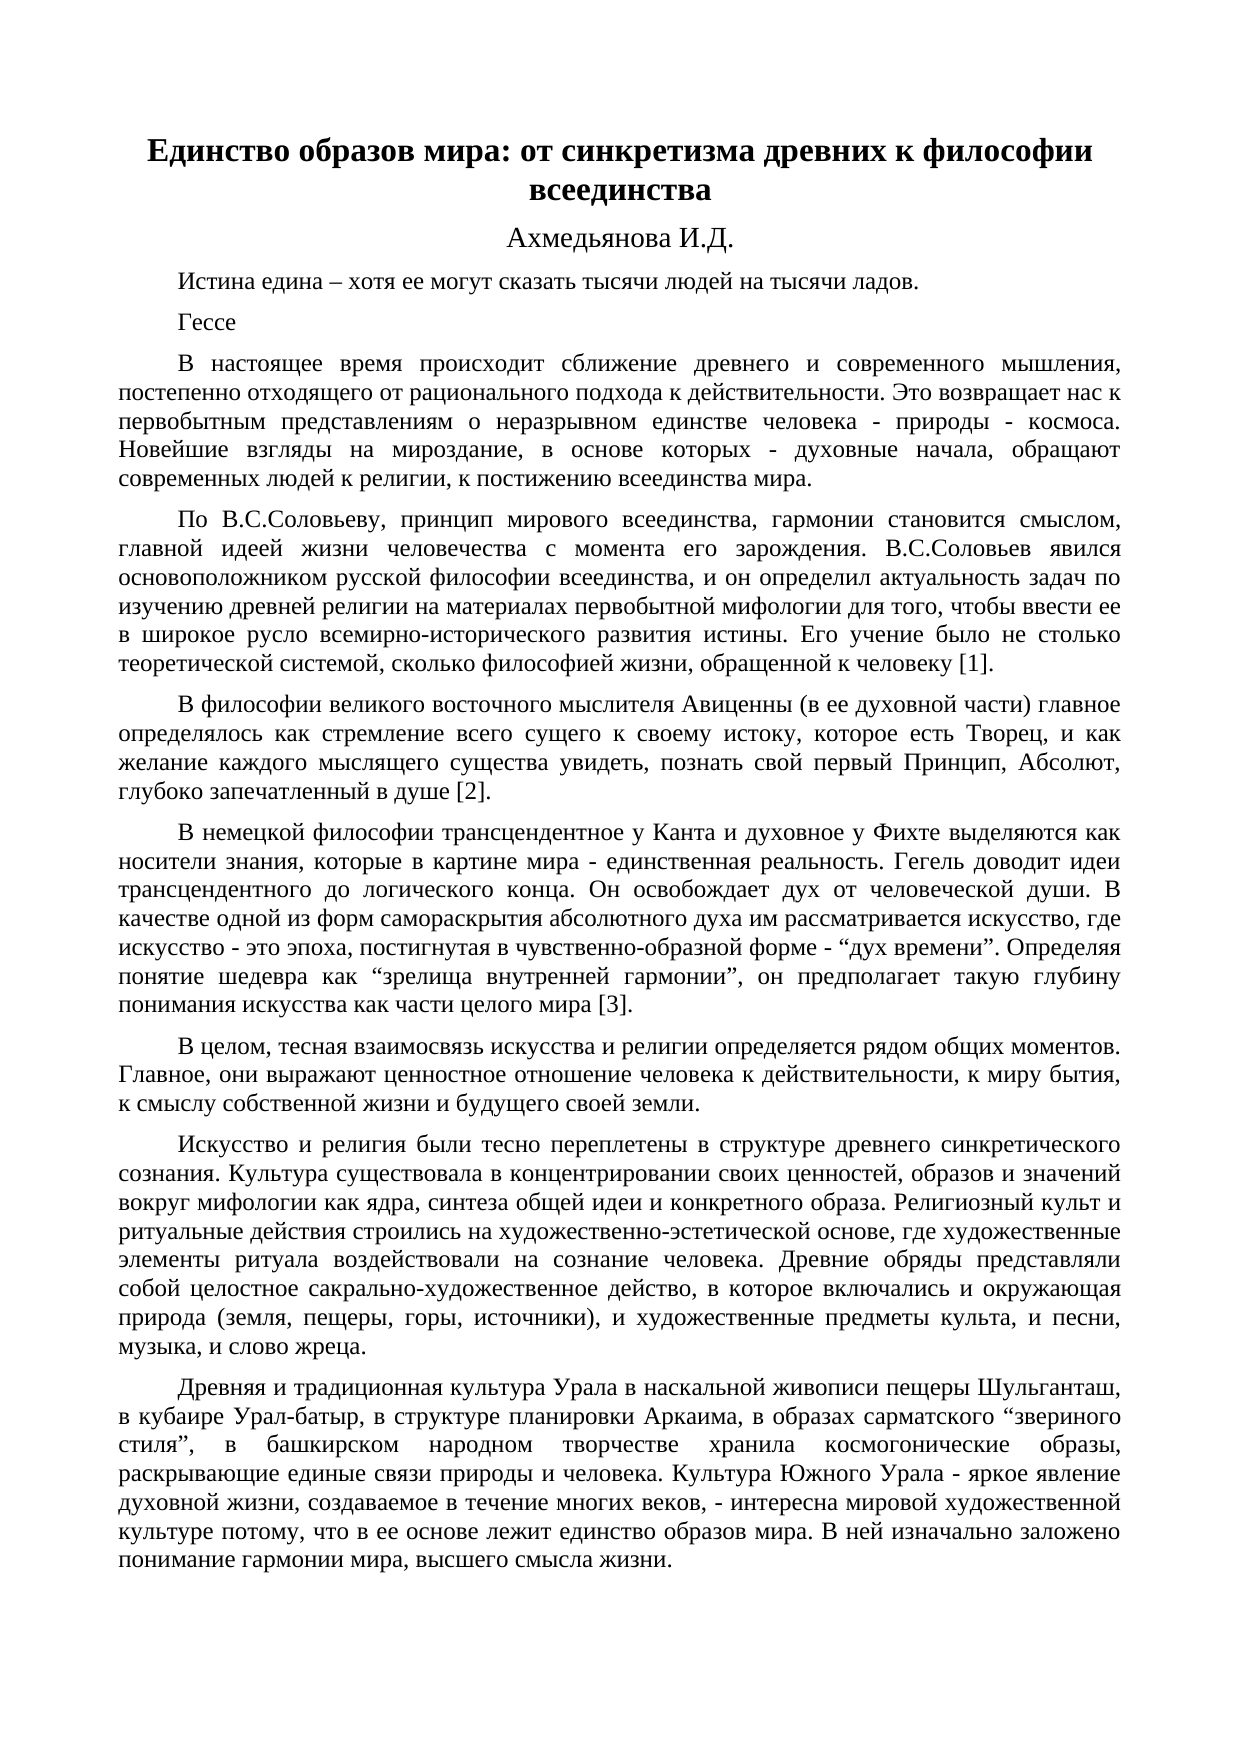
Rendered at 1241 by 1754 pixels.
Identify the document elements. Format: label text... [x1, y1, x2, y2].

text По В.С.Соловьеву, принцип мирового всеединства, гармонии становится смыслом, главной идеей жизни человечества с момента его зарождения. В.С.Соловьев явился основоположником русской философии всеединства, и он определил актуальность задач по изучению древней религии на материалах первобытной мифологии для того, чтобы ввести ее в широкое русло всемирно-исторического развития истины. Его учение было не столько теоретической системой, сколько философией жизни, обращенной к человеку [1]. [118, 504, 1122, 677]
text В целом, тесная взаимосвязь искусства и религии определяется рядом общих моментов. Главное, они выражают ценностное отношение человека к действительности, к миру бытия, к смыслу собственной жизни и будущего своей земли. [118, 1031, 1122, 1117]
text Гессе [118, 307, 1122, 336]
text Ахмедьянова И.Д. [118, 220, 1122, 253]
text Искусство и религия были тесно переплетены в структуре древнего синкретического сознания. Культура существовала в концентрировании своих ценностей, образов и значений вокруг мифологии как ядра, синтеза общей идеи и конкретного образа. Религиозный культ и ритуальные действия строились на художественно-эстетической основе, где художественные элементы ритуала воздействовали на сознание человека. Древние обряды представляли собой целостное сакрально-художественное действо, в которое включались и окружающая природа (земля, пещеры, горы, источники), и художественные предметы культа, и песни, музыка, и слово жреца. [118, 1129, 1122, 1359]
text В немецкой философии трансцендентное у Канта и духовное у Фихте выделяются как носители знания, которые в картине мира - единственная реальность. Гегель доводит идеи трансцендентного до логического конца. Он освобождает дух от человеческой души. В качестве одной из форм самораскрытия абсолютного духа им рассматривается искусство, где искусство - это эпоха, постигнутая в чувственно-образной форме - “дух времени”. Определяя понятие шедевра как “зрелища внутренней гармонии”, он предполагает такую глубину понимания искусства как части целого мира [3]. [118, 817, 1122, 1018]
text В философии великого восточного мыслителя Авиценны (в ее духовной части) главное определялось как стремление всего сущего к своему истоку, которое есть Творец, и как желание каждого мыслящего существа увидеть, познать свой первый Принцип, Абсолют, глубоко запечатленный в душе [2]. [118, 689, 1122, 804]
text Истина едина – хотя ее могут сказать тысячи людей на тысячи ладов. [118, 266, 1122, 294]
text Единство образов мира: от синкретизма древних к философии всеединства [118, 131, 1122, 207]
text В настоящее время происходит сближение древнего и современного мышления, постепенно отходящего от рационального подхода к действительности. Это возвращает нас к первобытным представлениям о неразрывном единстве человека - природы - космоса. Новейшие взгляды на мироздание, в основе которых - духовные начала, обращают современных людей к религии, к постижению всеединства мира. [118, 348, 1122, 492]
text Древняя и традиционная культура Урала в наскальной живописи пещеры Шульганташ, в кубаире Урал-батыр, в структуре планировки Аркаима, в образах сарматского “звериного стиля”, в башкирском народном творчестве хранила космогонические образы, раскрывающие единые связи природы и человека. Культура Южного Урала - яркое явление духовной жизни, создаваемое в течение многих веков, - интересна мировой художественной культуре потому, что в ее основе лежит единство образов мира. В ней изначально заложено понимание гармонии мира, высшего смысла жизни. [118, 1372, 1122, 1573]
